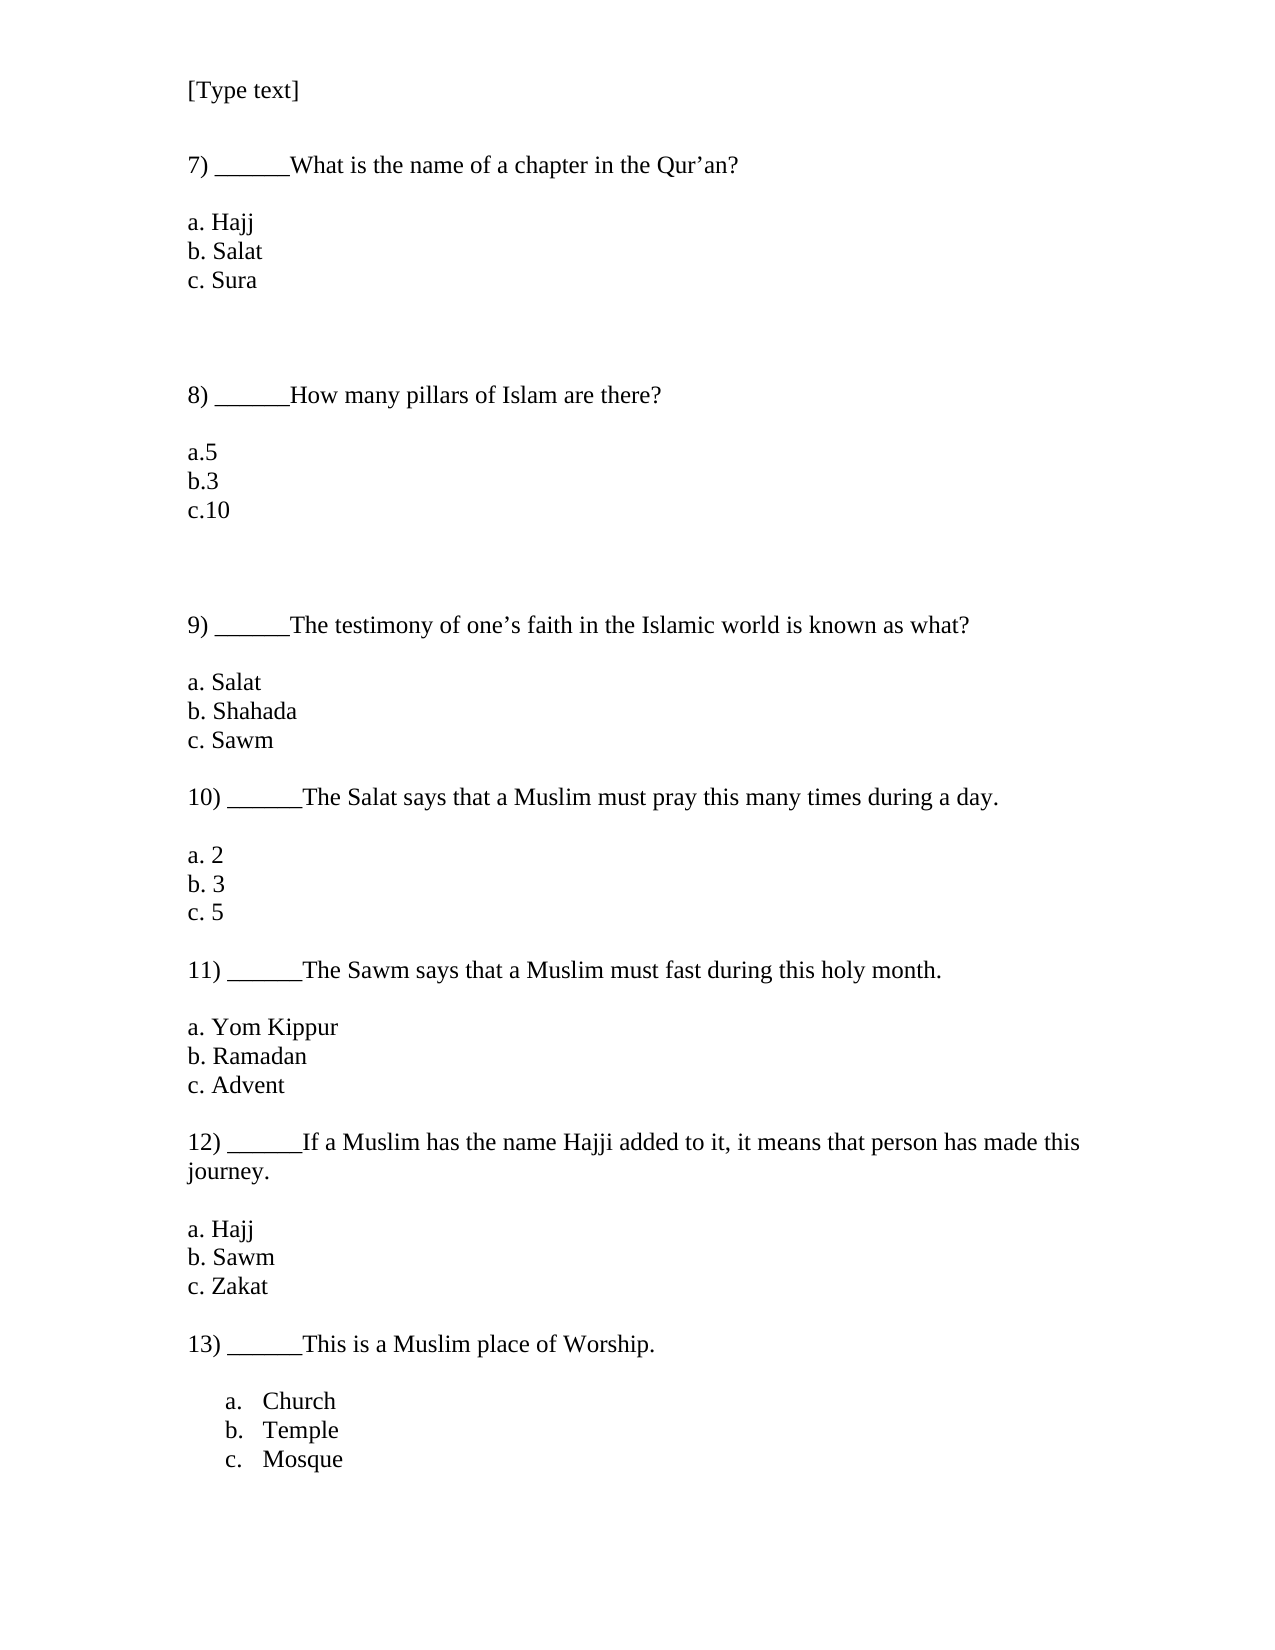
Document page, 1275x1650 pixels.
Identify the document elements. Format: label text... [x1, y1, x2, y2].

text 10) ______The Salat says that a Muslim must pray this many times during a day. [187, 782, 1087, 811]
list Mosque [225, 1444, 1087, 1472]
text a. Salat b. Shahada c. Sawm [187, 667, 1087, 782]
text 9) ______The testimony of one’s faith in the Islamic world is known as what? [187, 610, 1087, 639]
list Temple [225, 1415, 1087, 1444]
text c. Advent [187, 1070, 1087, 1127]
text a. Yom Kippur b. Ramadan [187, 1012, 1087, 1070]
text b. Sawm c. Zakat [187, 1242, 1087, 1329]
text a. 2 b. 3 c. 5 [187, 840, 1087, 955]
text 7) ______What is the name of a chapter in the Qur’an? [187, 150, 1087, 207]
text 8) ______How many pillars of Islam are there? [187, 380, 1087, 437]
text a. Hajj [187, 1214, 1087, 1242]
text 13) ______This is a Muslim place of Worship. [187, 1329, 1087, 1357]
text a.5 b.3 c.10 [187, 437, 1087, 552]
text 12) ______If a Muslim has the name Hajji added to it, it means that person has made this journey. [187, 1127, 1087, 1185]
list Church [225, 1386, 1087, 1415]
text a. Hajj b. Salat c. Sura [187, 207, 1087, 322]
text 11) ______The Sawm says that a Muslim must fast during this holy month. [187, 955, 1087, 984]
